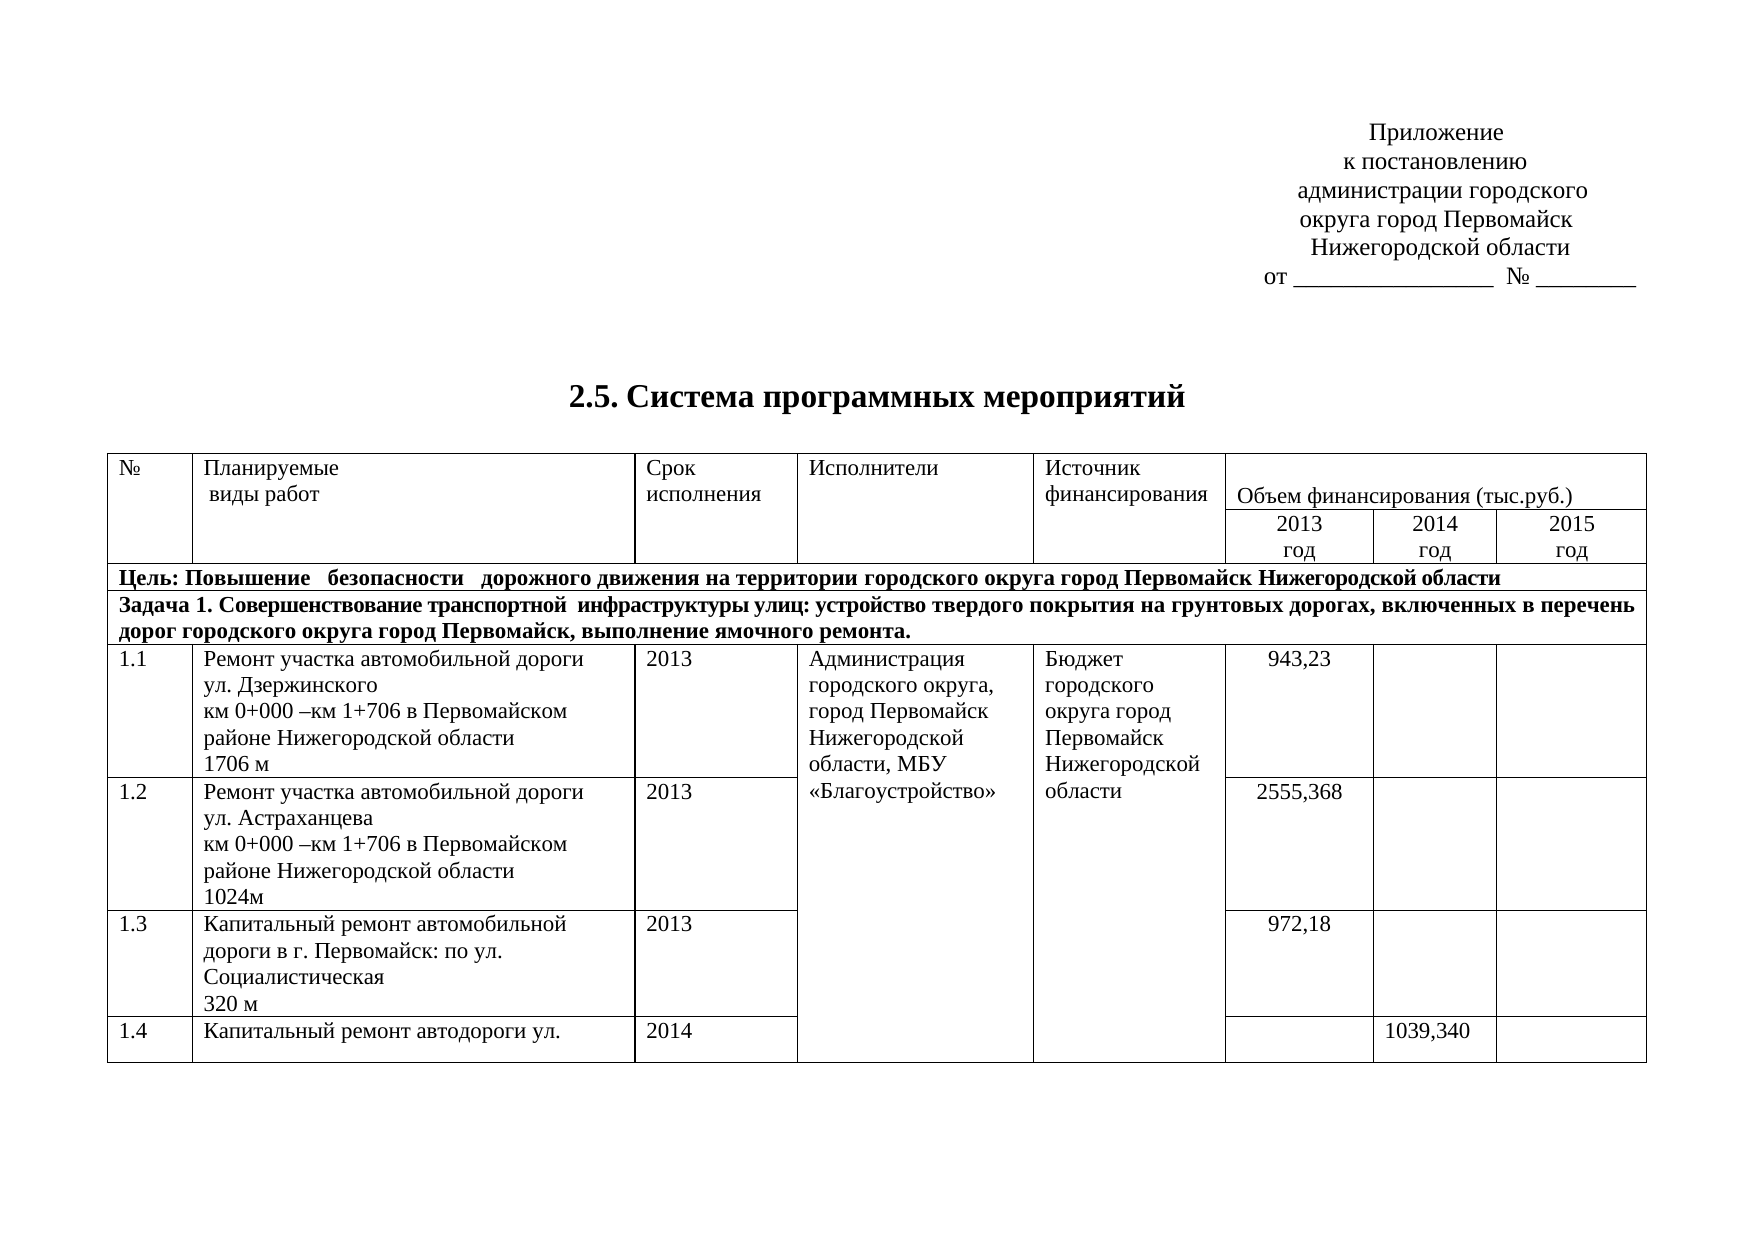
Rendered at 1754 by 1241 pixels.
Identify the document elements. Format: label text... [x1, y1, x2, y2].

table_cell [193, 1017, 634, 1062]
table_cell [1497, 1017, 1646, 1062]
table_cell 2014 [636, 1017, 797, 1062]
table_cell 2015 год [1497, 510, 1646, 563]
table_header Источник финансирования [1034, 454, 1225, 563]
table_cell 1.4 [108, 1017, 192, 1062]
table_cell 1.2 [108, 778, 192, 909]
table_cell [1374, 911, 1496, 1016]
table_cell 1039,340 [1374, 1017, 1496, 1062]
table_header Исполнители [798, 454, 1033, 563]
text округа город Первомайск [118, 204, 1636, 232]
table_cell [1497, 911, 1646, 1016]
table_cell 972,18 [1226, 911, 1373, 1016]
table_cell Ремонт участка автомобильной дороги ул. Астраханцева км 0+000 –км 1+706 в Первомайском районе Нижегородской области 1024м [193, 778, 634, 909]
text администрации городского [118, 175, 1636, 204]
table_cell Бюджет городского округа город Первомайск Нижегородской области [1034, 645, 1225, 1062]
table_header Планируемые виды работ [193, 454, 634, 563]
text Нижегородской области [170, 232, 1636, 261]
table_cell Цель: Повышение безопасности дорожного движения на территории городского округа город Первомайск Нижегородской области [108, 564, 1646, 590]
text от ________________ № ________ [118, 261, 1636, 290]
table_header № [108, 454, 192, 563]
table_cell 943,23 [1226, 645, 1373, 777]
table_cell [1374, 778, 1496, 909]
table_cell Капитальный ремонт автомобильной дороги в г. Первомайск: по ул. Социалистическая 320 м [193, 911, 634, 1016]
table_cell Администрация городского округа, город Первомайск Нижегородской области, МБУ «Благоустройство» [798, 645, 1033, 1062]
table_cell Ремонт участка автомобильной дороги ул. Дзержинского км 0+000 –км 1+706 в Первомайском районе Нижегородской области 1706 м [193, 645, 634, 777]
table_header Объем финансирования (тыс.руб.) [1226, 454, 1646, 509]
table_cell 2013 [636, 645, 797, 777]
table_cell 2013 [636, 778, 797, 909]
table_cell [1497, 778, 1646, 909]
table_cell 1.3 [108, 911, 192, 1016]
table_cell 1.1 [108, 645, 192, 777]
table_cell 2013 [636, 911, 797, 1016]
table_cell 2013 год [1226, 510, 1373, 563]
table_cell [1497, 645, 1646, 777]
table_header Срок исполнения [636, 454, 797, 563]
table_cell Задача 1. Совершенствование транспортной инфраструктуры улиц: устройство твердого покрытия на грунтовых дорогах, включенных в перечень дорог городского округа город Первомайск, выполнение ямочного ремонта. [108, 591, 1646, 644]
text к постановлению [118, 146, 1636, 175]
table_cell 2555,368 [1226, 778, 1373, 909]
text Приложение [118, 117, 1636, 146]
table_cell [1374, 645, 1496, 777]
text 2.5. Система программных мероприятий [118, 376, 1636, 414]
table_cell 2014 год [1374, 510, 1496, 563]
table_cell [1226, 1017, 1373, 1062]
